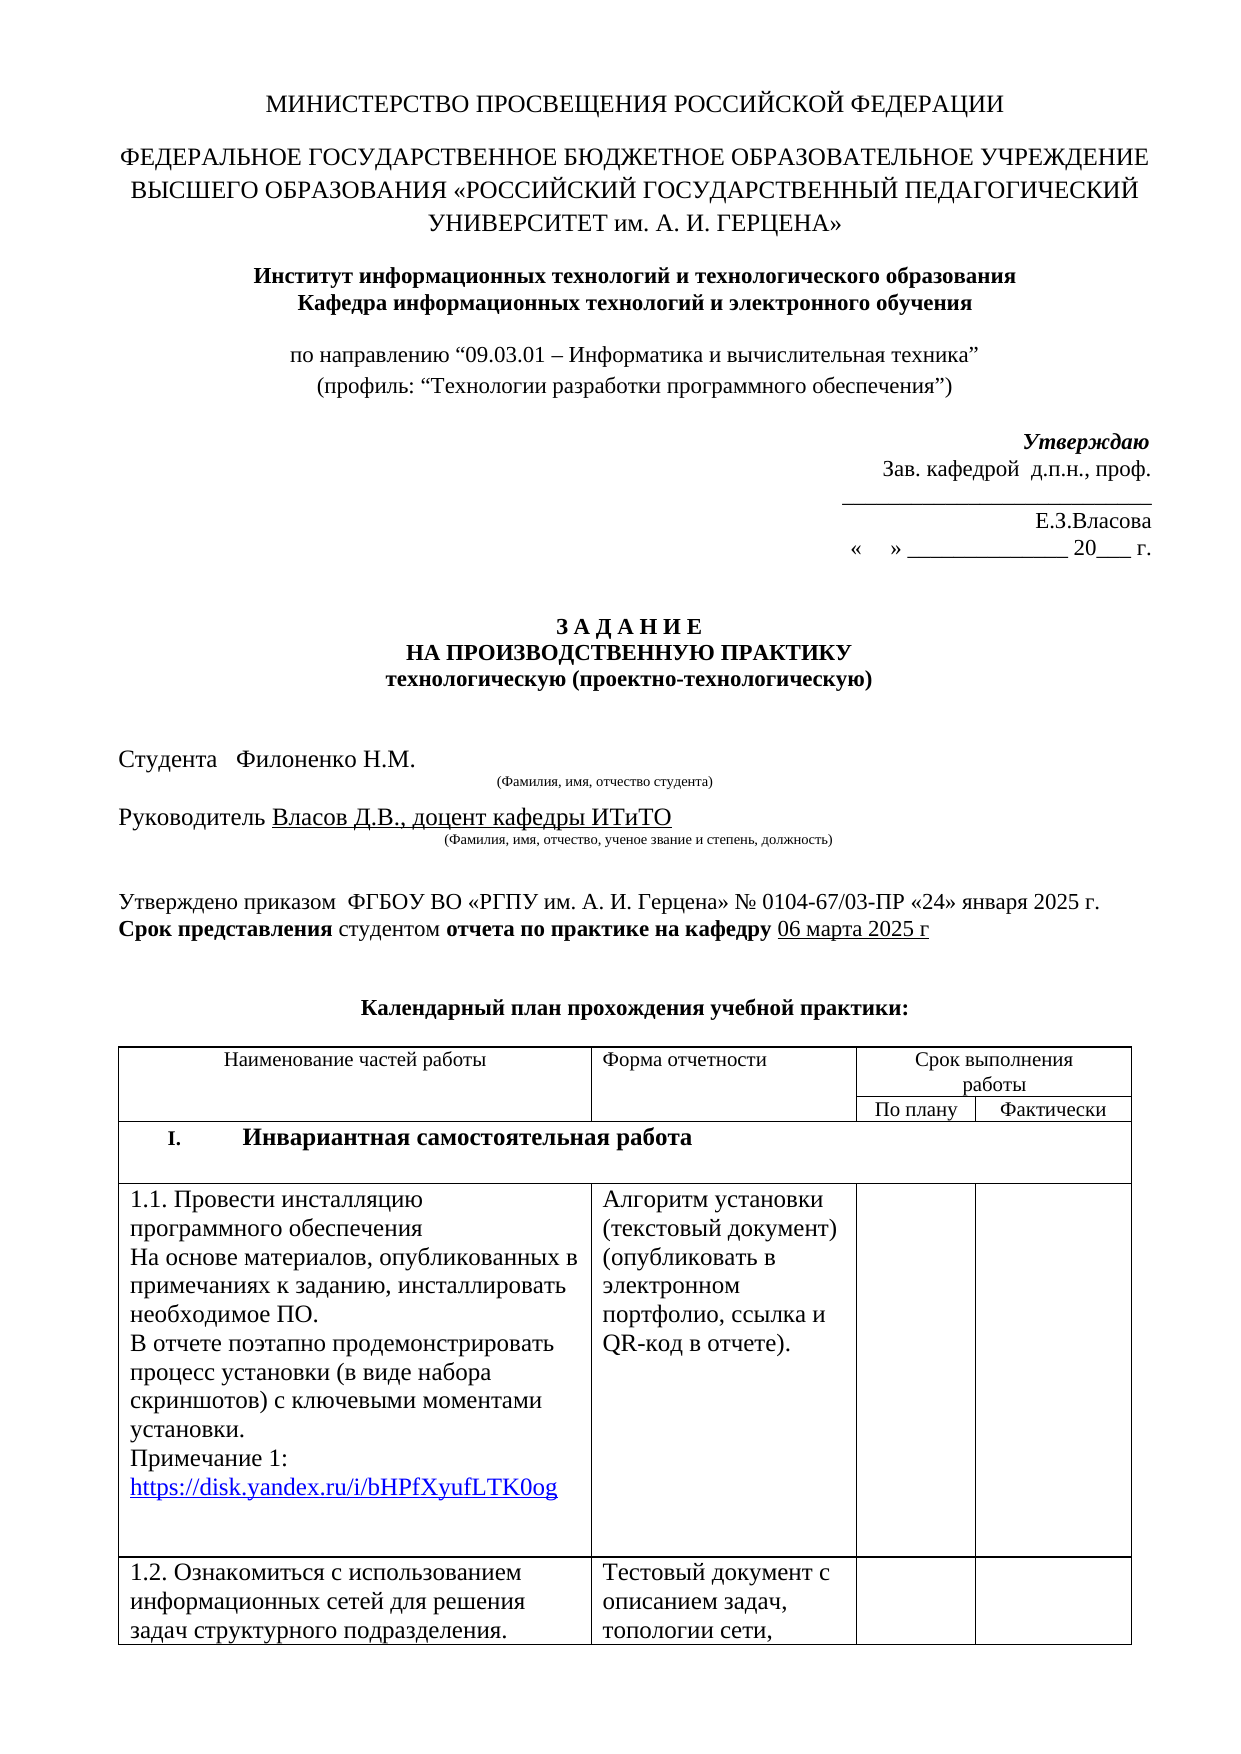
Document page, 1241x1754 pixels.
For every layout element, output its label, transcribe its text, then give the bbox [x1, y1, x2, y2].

table_cell [857, 1558, 975, 1644]
text Институт информационных технологий и технологического образования [118, 262, 1152, 289]
text ФЕДЕРАЛЬНОЕ ГОСУДАРСТВЕННОЕ БЮДЖЕТНОЕ ОБРАЗОВАТЕЛЬНОЕ УЧРЕЖДЕНИЕ ВЫСШЕГО ОБРАЗОВАНИЯ «РОССИЙСКИЙ ГОСУДАРСТВЕННЫЙ ПЕДАГОГИЧЕСКИЙ УНИВЕРСИТЕТ им. А. И. ГЕРЦЕНА» [118, 142, 1152, 237]
table_cell 1.1. Провести инсталляцию программного обеспечения На основе материалов, опубликованных в примечаниях к заданию, инсталлировать необходимое ПО. В отчете поэтапно продемонстрировать процесс установки (в виде набора скриншотов) с ключевыми моментами установки. Примечание 1: https://disk.yandex.ru/i/bHPfXyufLTK0og [119, 1184, 591, 1556]
text Утверждено приказом ФГБОУ ВО «РГПУ им. А. И. Герцена» № 0104-67/03-ПР «24» января 2025 г. [118, 888, 1152, 914]
table_cell По плану [857, 1097, 975, 1121]
text (Фамилия, имя, отчество студента) [418, 773, 1152, 802]
table_cell Инвариантная самостоятельная работа [119, 1122, 1131, 1183]
table_cell Фактически [976, 1097, 1131, 1121]
text по направлению “09.03.01 – Информатика и вычислительная техника” [118, 341, 1152, 368]
text Срок представления студентом отчета по практике на кафедру 06 марта 2025 г [118, 914, 1152, 941]
table_header Форма отчетности [592, 1048, 856, 1121]
table_cell [976, 1558, 1131, 1644]
text З А Д А Н И Е [62, 613, 1152, 639]
text (Фамилия, имя, отчество, ученое звание и степень, должность) [118, 831, 1152, 859]
text технологическую (проектно-технологическую) [62, 665, 1152, 692]
text Студента Филоненко Н.М. [118, 744, 1152, 773]
text « » ______________ 20___ г. [62, 534, 1152, 560]
text ___________________________ [62, 481, 1152, 507]
text (профиль: “Технологии разработки программного обеспечения”) [118, 372, 1152, 398]
text Е.З.Власова [62, 507, 1152, 534]
text Утверждаю [62, 428, 1152, 454]
table_cell [976, 1184, 1131, 1556]
table_header Наименование частей работы [119, 1048, 591, 1121]
table_cell [857, 1184, 975, 1556]
text НА ПРОИЗВОДСТВЕННУЮ ПРАКТИКУ [62, 639, 1152, 665]
table_header Срок выполнения работы [857, 1048, 1131, 1096]
text Зав. кафедрой д.п.н., проф. [62, 454, 1152, 481]
text Руководитель Власов Д.В., доцент кафедры ИТиТО [118, 802, 1152, 831]
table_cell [119, 1558, 591, 1644]
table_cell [592, 1558, 856, 1644]
text Кафедра информационных технологий и электронного обучения [118, 289, 1152, 315]
text Календарный план прохождения учебной практики: [118, 994, 1152, 1020]
text МИНИСТЕРСТВО ПРОСВЕЩЕНИЯ РОССИЙСКОЙ ФЕДЕРАЦИИ [118, 89, 1152, 117]
table_cell Алгоритм установки (текстовый документ) (опубликовать в электронном портфолио, ссылка и QR-код в отчете). [592, 1184, 856, 1556]
